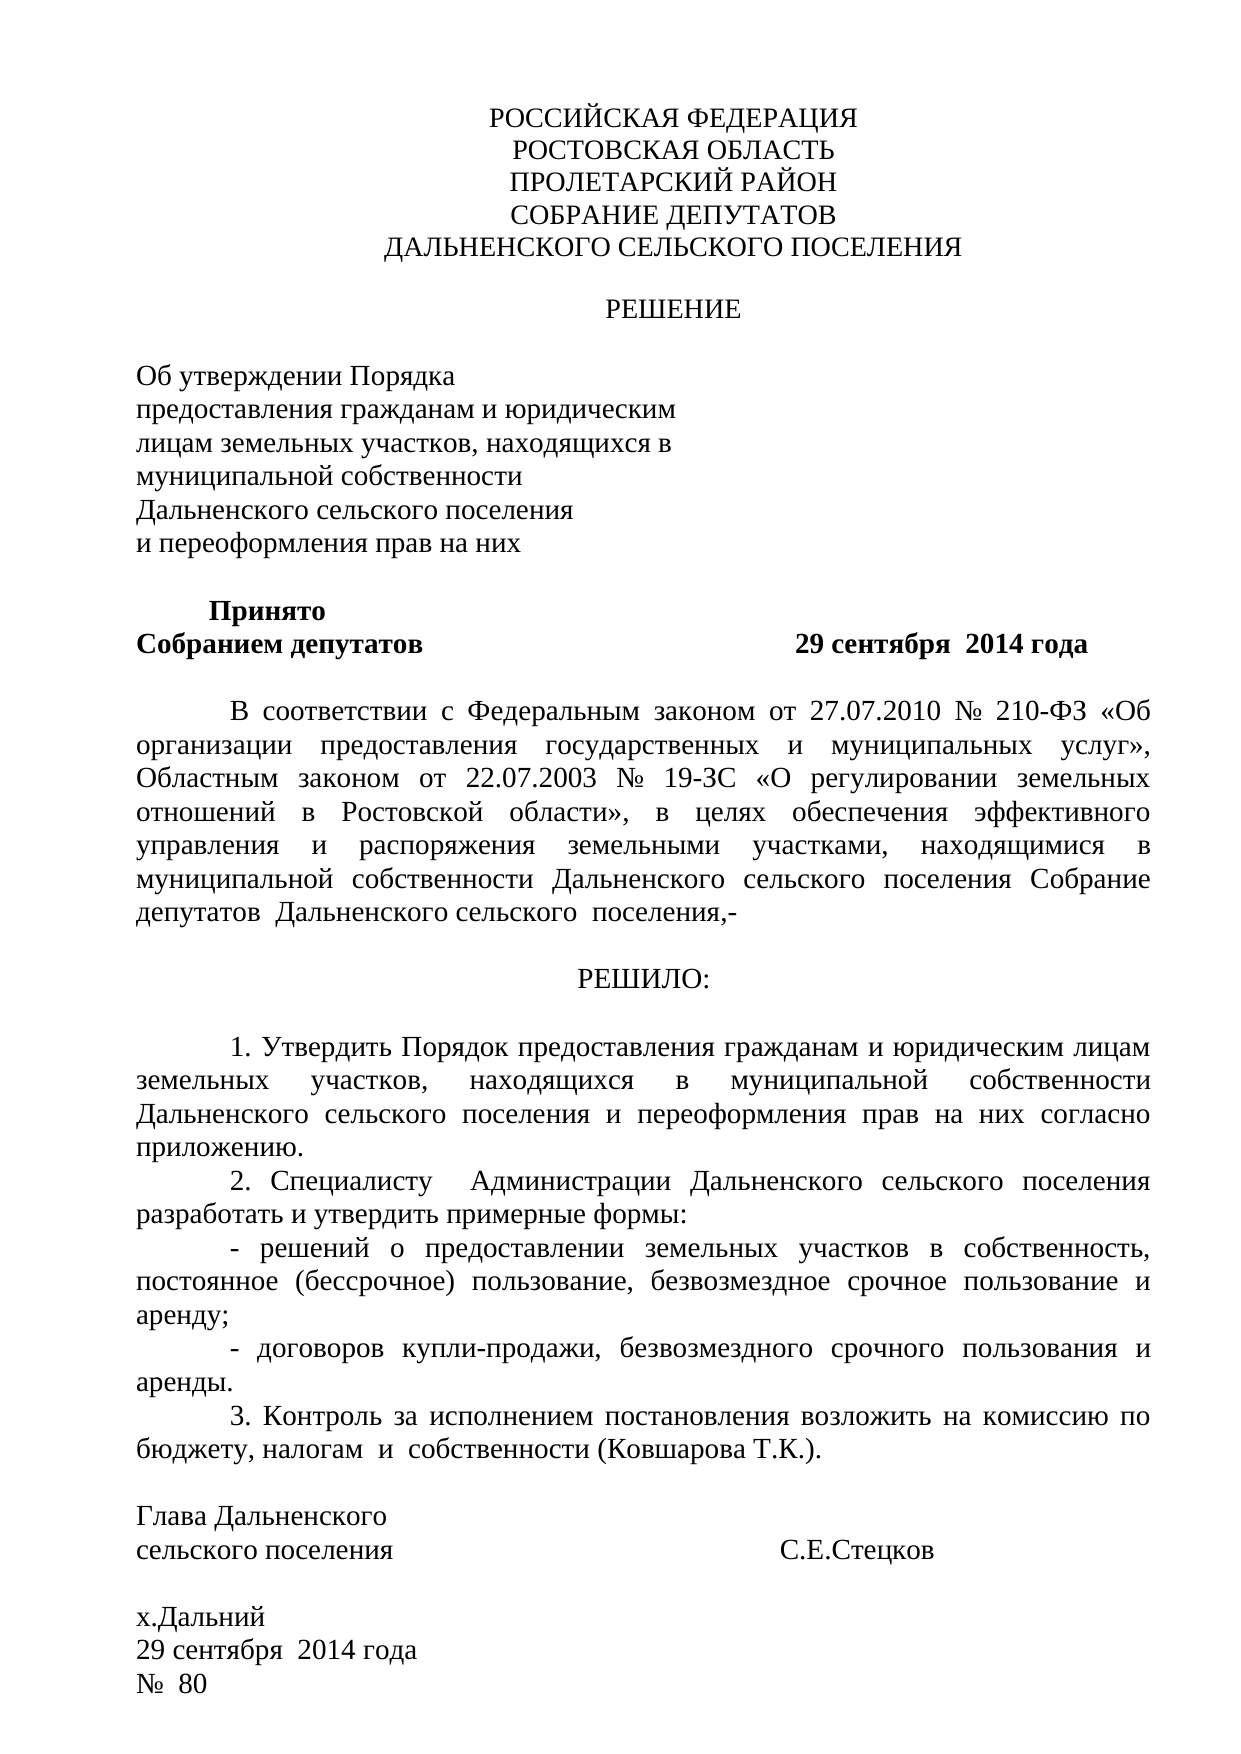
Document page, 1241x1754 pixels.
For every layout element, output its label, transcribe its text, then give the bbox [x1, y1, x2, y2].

text предоставления гражданам и юридическим [136, 391, 1152, 425]
text 29 сентября 2014 года [136, 1632, 1152, 1666]
text 1. Утвердить Порядок предоставления гражданам и юридическим лицам земельных участков, находящихся в муниципальной собственности Дальненского сельского поселения и переоформления прав на них согласно приложению. [136, 1029, 1152, 1163]
text ДАЛЬНЕНСКОГО СЕЛЬСКОГО ПОСЕЛЕНИЯ [136, 230, 1152, 263]
text - решений о предоставлении земельных участков в собственность, постоянное (бессрочное) пользование, безвозмездное срочное пользование и аренду; [136, 1230, 1152, 1331]
text ПРОЛЕТАРСКИЙ РАЙОН [136, 166, 1152, 198]
text и переоформления прав на них [136, 526, 1152, 559]
text Об утверждении Порядка [136, 358, 1152, 391]
text РОСТОВСКАЯ ОБЛАСТЬ [136, 133, 1152, 166]
text РОССИЙСКАЯ ФЕДЕРАЦИЯ [136, 101, 1152, 133]
text РЕШИЛО: [136, 962, 1152, 995]
text Принято [136, 593, 1152, 626]
text х.Дальний [136, 1599, 1152, 1632]
text Собранием депутатов 29 сентября 2014 года [136, 626, 1152, 660]
text лицам земельных участков, находящихся в [136, 425, 1152, 458]
text Дальненского сельского поселения [136, 492, 1152, 526]
text - договоров купли-продажи, безвозмездного срочного пользования и аренды. [136, 1331, 1152, 1398]
text № 80 [136, 1666, 1152, 1699]
text СОБРАНИЕ ДЕПУТАТОВ [136, 198, 1152, 230]
text РЕШЕНИЕ [136, 292, 1152, 324]
text В соответствии с Федеральным законом от 27.07.2010 № 210-ФЗ «Об организации предоставления государственных и муниципальных услуг», Областным законом от 22.07.2003 № 19-ЗС «О регулировании земельных отношений в Ростовской области», в целях обеспечения эффективного управления и распоряжения земельными участками, находящимися в муниципальной собственности Дальненского сельского поселения Собрание депутатов Дальненского сельского поселения,- [136, 693, 1152, 928]
text Глава Дальненского [136, 1498, 1152, 1532]
text 3. Контроль за исполнением постановления возложить на комиссию по бюджету, налогам и собственности (Ковшарова Т.К.). [136, 1398, 1152, 1465]
text 2. Специалисту Администрации Дальненского сельского поселения разработать и утвердить примерные формы: [136, 1163, 1152, 1230]
text муниципальной собственности [136, 458, 1152, 492]
text сельского поселения С.Е.Стецков [136, 1532, 1152, 1565]
